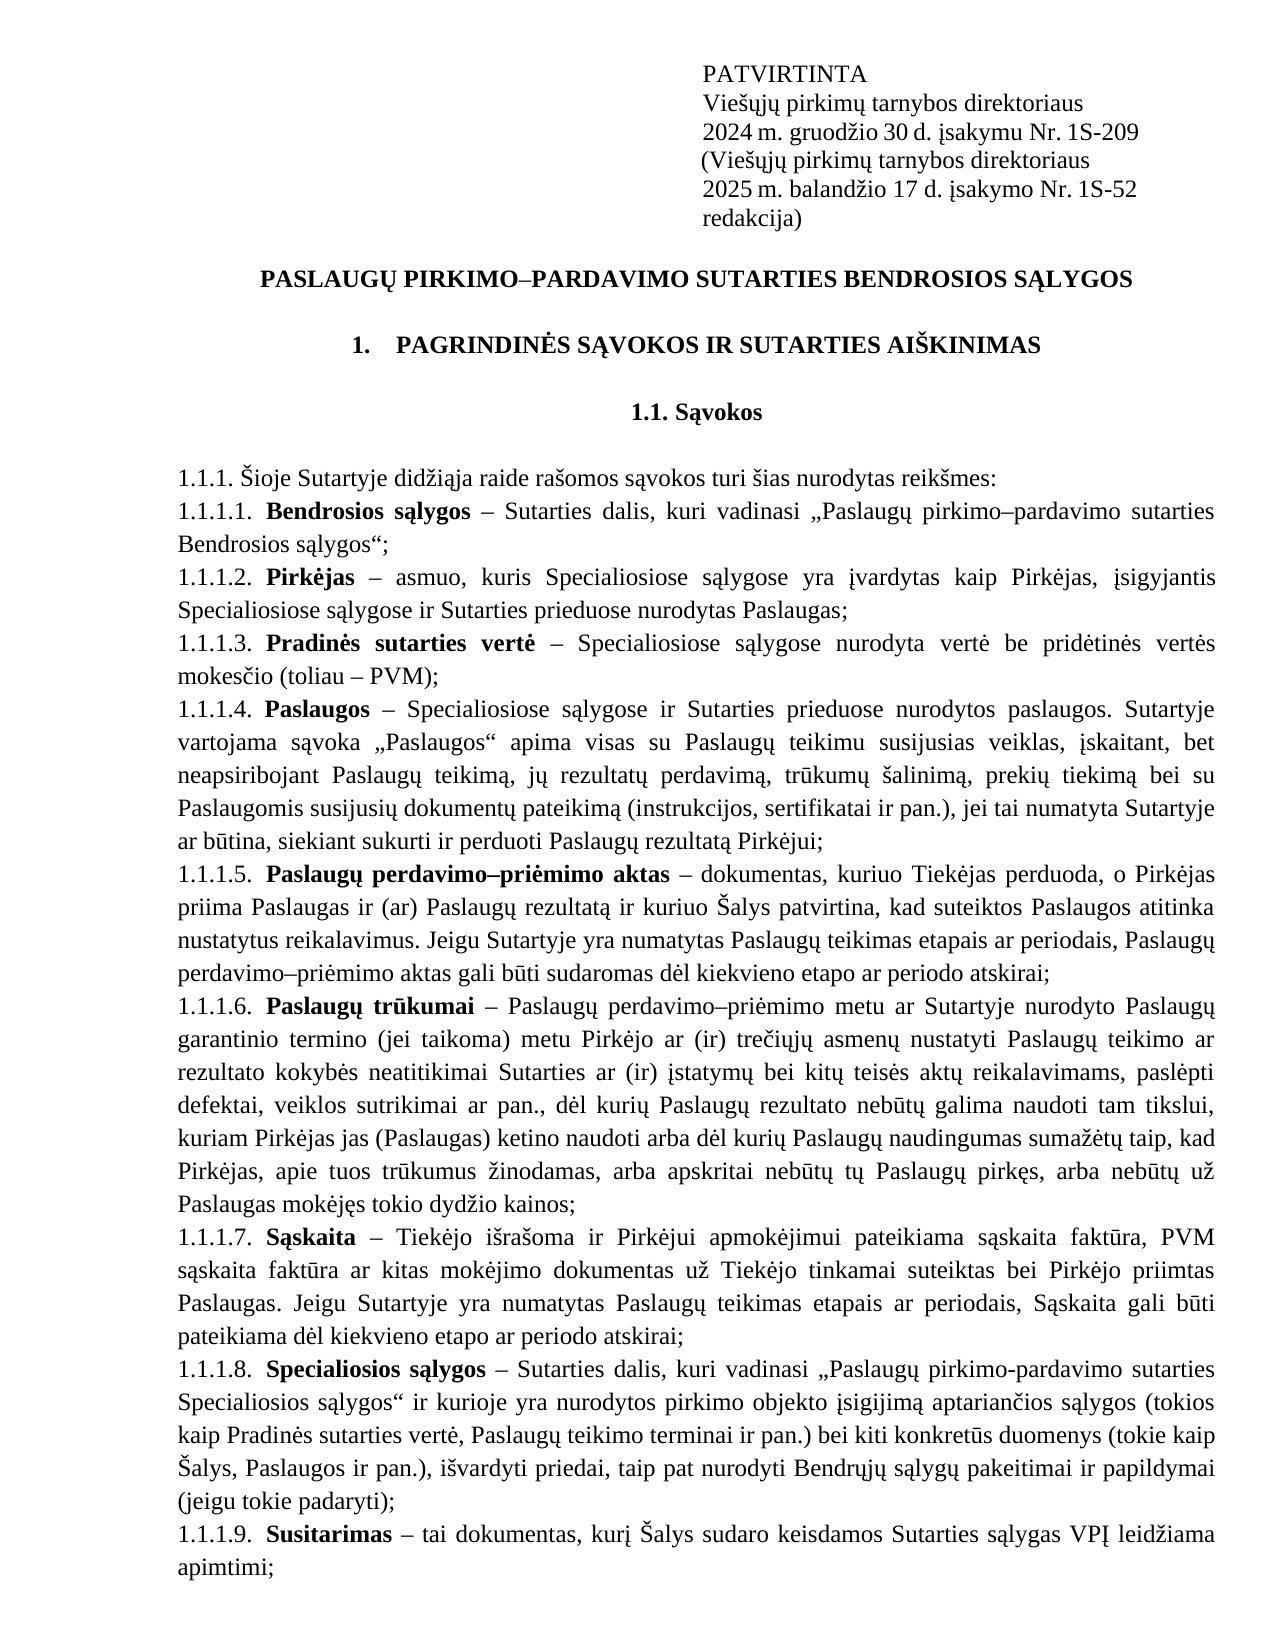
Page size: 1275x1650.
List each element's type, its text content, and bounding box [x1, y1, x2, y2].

text 2025 m. balandžio 17 d. įsakymo Nr. 1S-52 [702, 174, 1216, 203]
text PATVIRTINTA [627, 59, 1216, 88]
text PASLAUGŲ pirkimo–pardavimo sutarties Bendrosios sąlygos [177, 264, 1216, 293]
text 1.1.1.8. Specialiosios sąlygos – Sutarties dalis, kuri vadinasi „Paslaugų pirkimo-pardavimo sutarties Specialiosios sąlygos“ ir kurioje yra nurodytos pirkimo objekto įsigijimą aptariančios sąlygos (tokios kaip Pradinės sutarties vertė, Paslaugų teikimo terminai ir pan.) bei kiti konkretūs duomenys (tokie kaip Šalys, Paslaugos ir pan.), išvardyti priedai, taip pat nurodyti Bendrųjų sąlygų pakeitimai ir papildymai (jeigu tokie padaryti); [177, 1354, 1216, 1515]
text 1.1.1.9. Susitarimas – tai dokumentas, kurį Šalys sudaro keisdamos Sutarties sąlygas VPĮ leidžiama apimtimi; [177, 1519, 1216, 1581]
text 1.1.1.1. Bendrosios sąlygos – Sutarties dalis, kuri vadinasi „Paslaugų pirkimo–pardavimo sutarties Bendrosios sąlygos“; [177, 496, 1216, 557]
text 1. Pagrindinės sąvokos ir Sutarties aiškinimas [177, 331, 1216, 359]
text 1.1. Sąvokos [177, 397, 1216, 425]
text 1.1.1. Šioje Sutartyje didžiąja raide rašomos sąvokos turi šias nurodytas reikšmes: [177, 463, 1216, 491]
text 1.1.1.6. Paslaugų trūkumai – Paslaugų perdavimo–priėmimo metu ar Sutartyje nurodyto Paslaugų garantinio termino (jei taikoma) metu Pirkėjo ar (ir) trečiųjų asmenų nustatyti Paslaugų teikimo ar rezultato kokybės neatitikimai Sutarties ar (ir) įstatymų bei kitų teisės aktų reikalavimams, paslėpti defektai, veiklos sutrikimai ar pan., dėl kurių Paslaugų rezultato nebūtų galima naudoti tam tikslui, kuriam Pirkėjas jas (Paslaugas) ketino naudoti arba dėl kurių Paslaugų naudingumas sumažėtų taip, kad Pirkėjas, apie tuos trūkumus žinodamas, arba apskritai nebūtų tų Paslaugų pirkęs, arba nebūtų už Paslaugas mokėjęs tokio dydžio kainos; [177, 991, 1216, 1218]
text 1.1.1.2. Pirkėjas – asmuo, kuris Specialiosiose sąlygose yra įvardytas kaip Pirkėjas, įsigyjantis Specialiosiose sąlygose ir Sutarties prieduose nurodytas Paslaugas; [177, 562, 1216, 623]
text (Viešųjų pirkimų tarnybos direktoriaus [199, 145, 1216, 174]
text 1.1.1.3. Pradinės sutarties vertė – Specialiosiose sąlygose nurodyta vertė be pridėtinės vertės mokesčio (toliau – PVM); [177, 628, 1216, 689]
text redakcija) [702, 203, 1216, 232]
text 1.1.1.5. Paslaugų perdavimo–priėmimo aktas – dokumentas, kuriuo Tiekėjas perduoda, o Pirkėjas priima Paslaugas ir (ar) Paslaugų rezultatą ir kuriuo Šalys patvirtina, kad suteiktos Paslaugos atitinka nustatytus reikalavimus. Jeigu Sutartyje yra numatytas Paslaugų teikimas etapais ar periodais, Paslaugų perdavimo–priėmimo aktas gali būti sudaromas dėl kiekvieno etapo ar periodo atskirai; [177, 859, 1216, 987]
text Viešųjų pirkimų tarnybos direktoriaus [627, 88, 1216, 117]
text 1.1.1.7. Sąskaita – Tiekėjo išrašoma ir Pirkėjui apmokėjimui pateikiama sąskaita faktūra, PVM sąskaita faktūra ar kitas mokėjimo dokumentas už Tiekėjo tinkamai suteiktas bei Pirkėjo priimtas Paslaugas. Jeigu Sutartyje yra numatytas Paslaugų teikimas etapais ar periodais, Sąskaita gali būti pateikiama dėl kiekvieno etapo ar periodo atskirai; [177, 1222, 1216, 1350]
text 1.1.1.4. Paslaugos – Specialiosiose sąlygose ir Sutarties prieduose nurodytos paslaugos. Sutartyje vartojama sąvoka „Paslaugos“ apima visas su Paslaugų teikimu susijusias veiklas, įskaitant, bet neapsiribojant Paslaugų teikimą, jų rezultatų perdavimą, trūkumų šalinimą, prekių tiekimą bei su Paslaugomis susijusių dokumentų pateikimą (instrukcijos, sertifikatai ir pan.), jei tai numatyta Sutartyje ar būtina, siekiant sukurti ir perduoti Paslaugų rezultatą Pirkėjui; [177, 694, 1216, 855]
text 2024 m. gruodžio 30 d. įsakymu Nr. 1S-209 [702, 117, 1216, 145]
